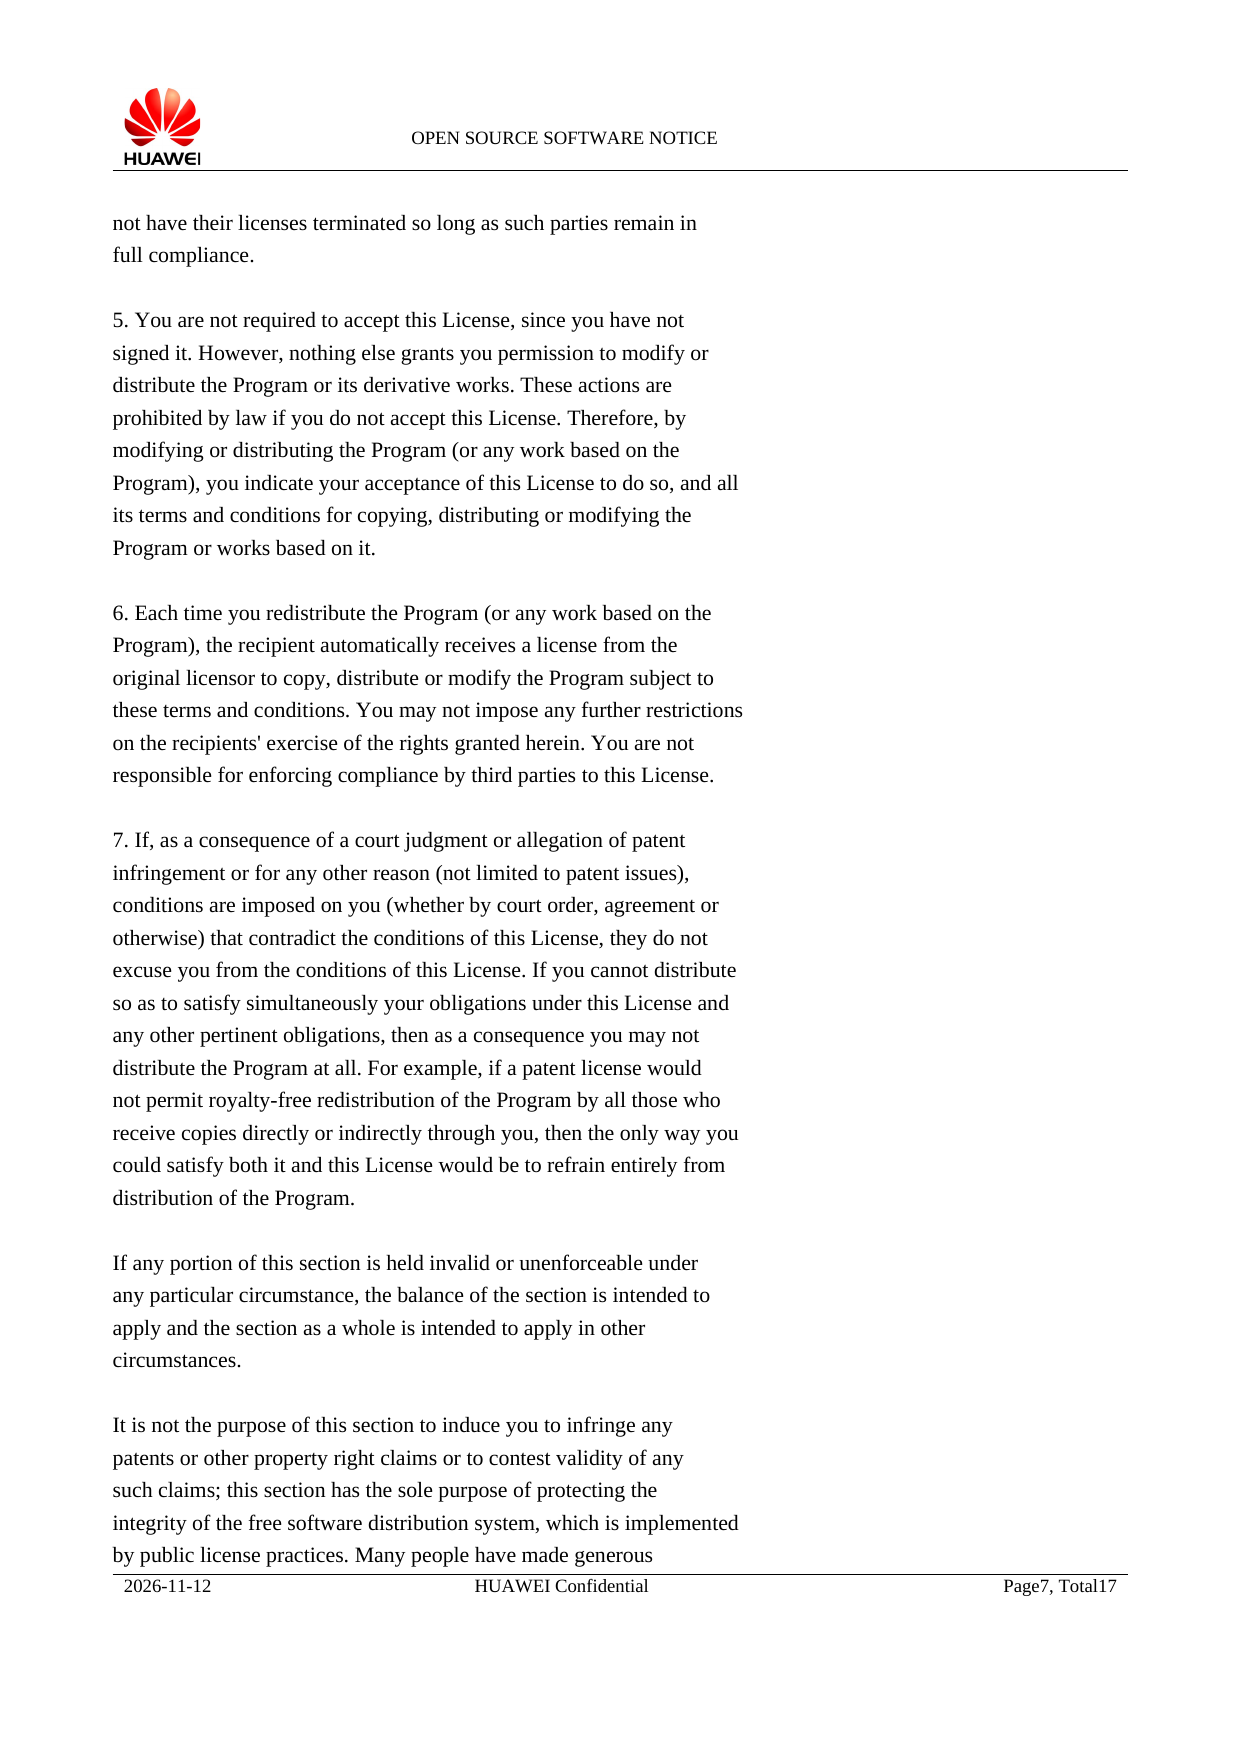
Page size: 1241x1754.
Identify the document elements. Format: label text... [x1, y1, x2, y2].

picture [124, 88, 201, 165]
